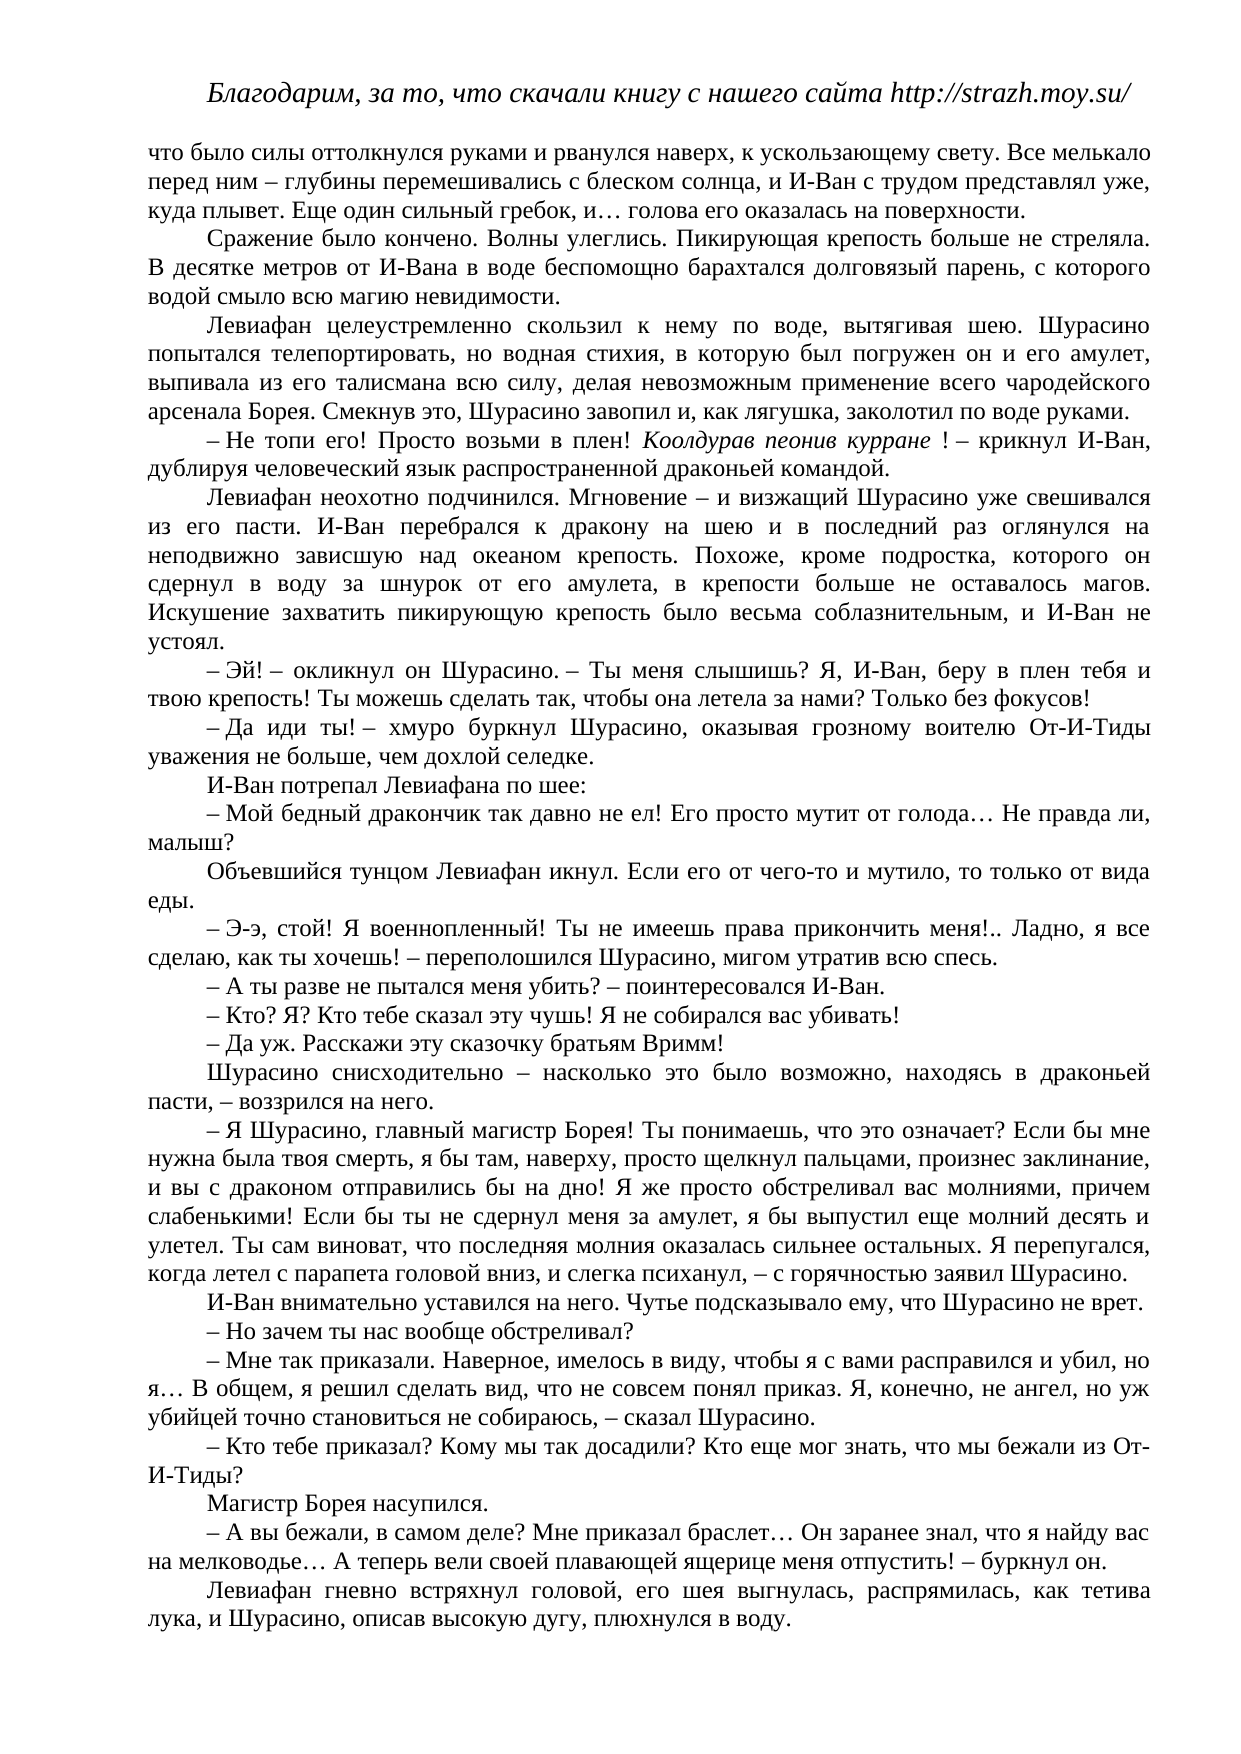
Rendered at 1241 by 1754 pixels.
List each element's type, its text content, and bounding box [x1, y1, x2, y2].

text Левиафан целеустремленно скользил к нему по воде, вытягивая шею. Шурасино попытался телепортировать, но водная стихия, в которую был погружен он и его амулет, выпивала из его талисмана всю силу, делая невозможным применение всего чародейского арсенала Борея. Смекнув это, Шурасино завопил и, как лягушка, заколотил по воде руками. [148, 310, 1152, 425]
text Левиафан гневно встряхнул головой, его шея выгнулась, распрямилась, как тетива лука, и Шурасино, описав высокую дугу, плюхнулся в воду. [148, 1575, 1152, 1632]
text – Мне так приказали. Наверное, имелось в виду, чтобы я с вами расправился и убил, но я… В общем, я решил сделать вид, что не совсем понял приказ. Я, конечно, не ангел, но уж убийцей точно становиться не собираюсь, – сказал Шурасино. [148, 1345, 1152, 1431]
text – Я Шурасино, главный магистр Борея! Ты понимаешь, что это означает? Если бы мне нужна была твоя смерть, я бы там, наверху, просто щелкнул пальцами, произнес заклинание, и вы с драконом отправились бы на дно! Я же просто обстреливал вас молниями, причем слабенькими! Если бы ты не сдернул меня за амулет, я бы выпустил еще молний десять и улетел. Ты сам виноват, что последняя молния оказалась сильнее остальных. Я перепугался, когда летел с парапета головой вниз, и слегка психанул, – с горячностью заявил Шурасино. [148, 1115, 1152, 1287]
text – Да иди ты! – хмуро буркнул Шурасино, оказывая грозному воителю От-И-Тиды уважения не больше, чем дохлой селедке. [148, 712, 1152, 770]
text – Но зачем ты нас вообще обстреливал? [148, 1316, 1152, 1345]
text – Кто? Я? Кто тебе сказал эту чушь! Я не собирался вас убивать! [148, 1000, 1152, 1028]
text – Не топи его! Просто возьми в плен! Коолдурав пеонив курране ! – крикнул И-Ван, дублируя человеческий язык распространенной драконьей командой. [148, 425, 1152, 482]
text – Кто тебе приказал? Кому мы так досадили? Кто еще мог знать, что мы бежали из От-И-Тиды? [148, 1431, 1152, 1488]
text Сражение было кончено. Волны улеглись. Пикирующая крепость больше не стреляла. В десятке метров от И-Вана в воде беспомощно барахтался долговязый парень, с которого водой смыло всю магию невидимости. [148, 223, 1152, 310]
text Объевшийся тунцом Левиафан икнул. Если его от чего-то и мутило, то только от вида еды. [148, 856, 1152, 913]
text – А ты разве не пытался меня убить? – поинтересовался И-Ван. [148, 971, 1152, 1000]
text И-Ван внимательно уставился на него. Чутье подсказывало ему, что Шурасино не врет. [148, 1287, 1152, 1316]
text – Мой бедный дракончик так давно не ел! Его просто мутит от голода… Не правда ли, малыш? [148, 798, 1152, 856]
text Магистр Борея насупился. [148, 1488, 1152, 1517]
text Шурасино снисходительно – насколько это было возможно, находясь в драконьей пасти, – воззрился на него. [148, 1057, 1152, 1115]
text – Эй! – окликнул он Шурасино. – Ты меня слышишь? Я, И-Ван, беру в плен тебя и твою крепость! Ты можешь сделать так, чтобы она летела за нами? Только без фокусов! [148, 655, 1152, 712]
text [148, 137, 1152, 223]
text – Да уж. Расскажи эту сказочку братьям Вримм! [148, 1028, 1152, 1057]
text – А вы бежали, в самом деле? Мне приказал браслет… Он заранее знал, что я найду вас на мелководье… А теперь вели своей плавающей ящерице меня отпустить! – буркнул он. [148, 1517, 1152, 1575]
text Левиафан неохотно подчинился. Мгновение – и визжащий Шурасино уже свешивался из его пасти. И-Ван перебрался к дракону на шею и в последний раз оглянулся на неподвижно зависшую над океаном крепость. Похоже, кроме подростка, которого он сдернул в воду за шнурок от его амулета, в крепости больше не оставалось магов. Искушение захватить пикирующую крепость было весьма соблазнительным, и И-Ван не устоял. [148, 482, 1152, 655]
text И-Ван потрепал Левиафана по шее: [148, 770, 1152, 798]
text – Э-э, стой! Я военнопленный! Ты не имеешь права прикончить меня!.. Ладно, я все сделаю, как ты хочешь! – переполошился Шурасино, мигом утратив всю спесь. [148, 913, 1152, 971]
